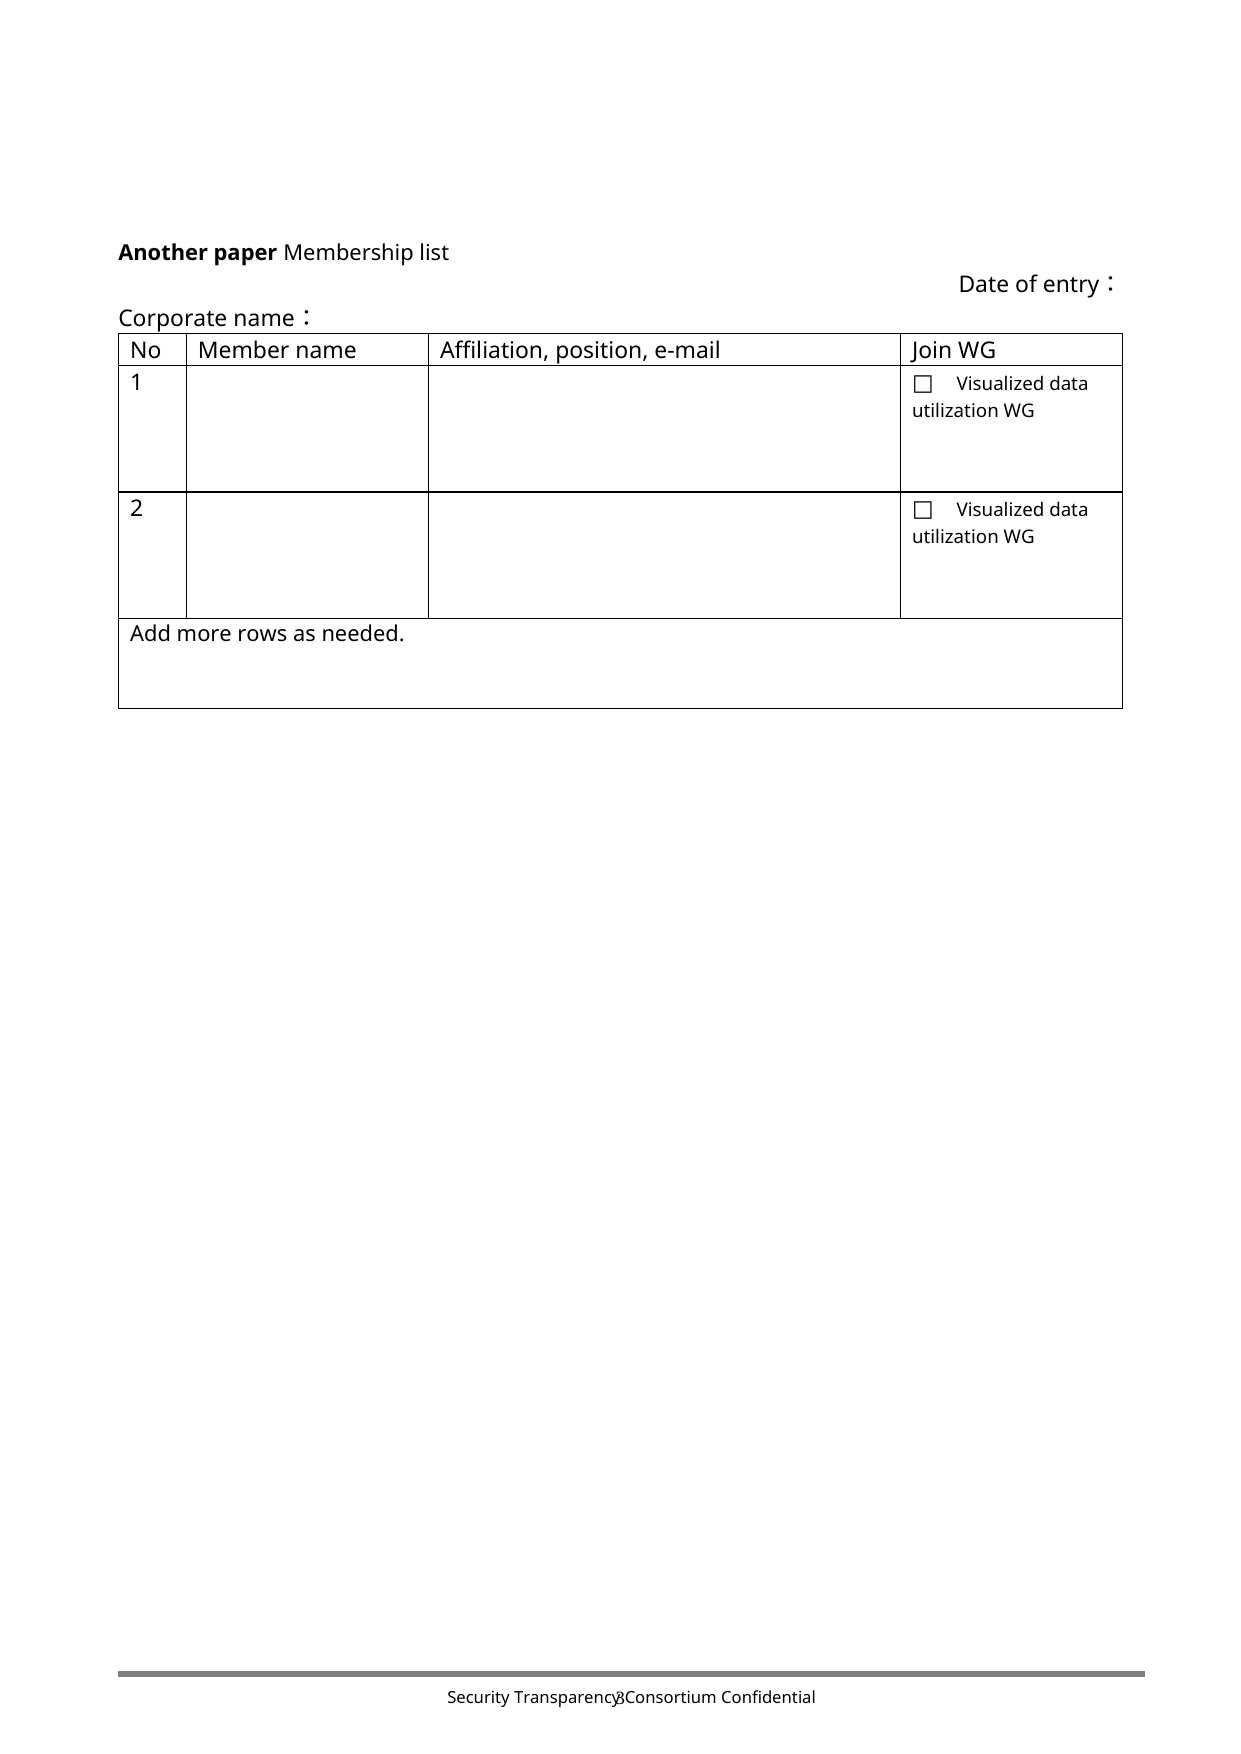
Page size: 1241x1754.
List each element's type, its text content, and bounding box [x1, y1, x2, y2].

table_cell [429, 493, 900, 617]
text Another paper Membership list [118, 237, 1122, 266]
table_cell □ Visualized data utilization WG [901, 366, 1122, 491]
table_cell [187, 366, 428, 491]
text Corporate name： [118, 300, 1122, 333]
table_cell 2 [119, 493, 186, 617]
table_cell 1 [119, 366, 186, 491]
table_cell [187, 493, 428, 617]
text Date of entry： [118, 266, 1122, 300]
table_header Affiliation, position, e-mail [429, 334, 900, 365]
table_cell [429, 366, 900, 491]
table_header Join WG [901, 334, 1122, 365]
table_cell Add more rows as needed. [119, 619, 1122, 708]
table_header Member name [187, 334, 428, 365]
table_cell □ Visualized data utilization WG [901, 493, 1122, 617]
table_header No [119, 334, 186, 365]
